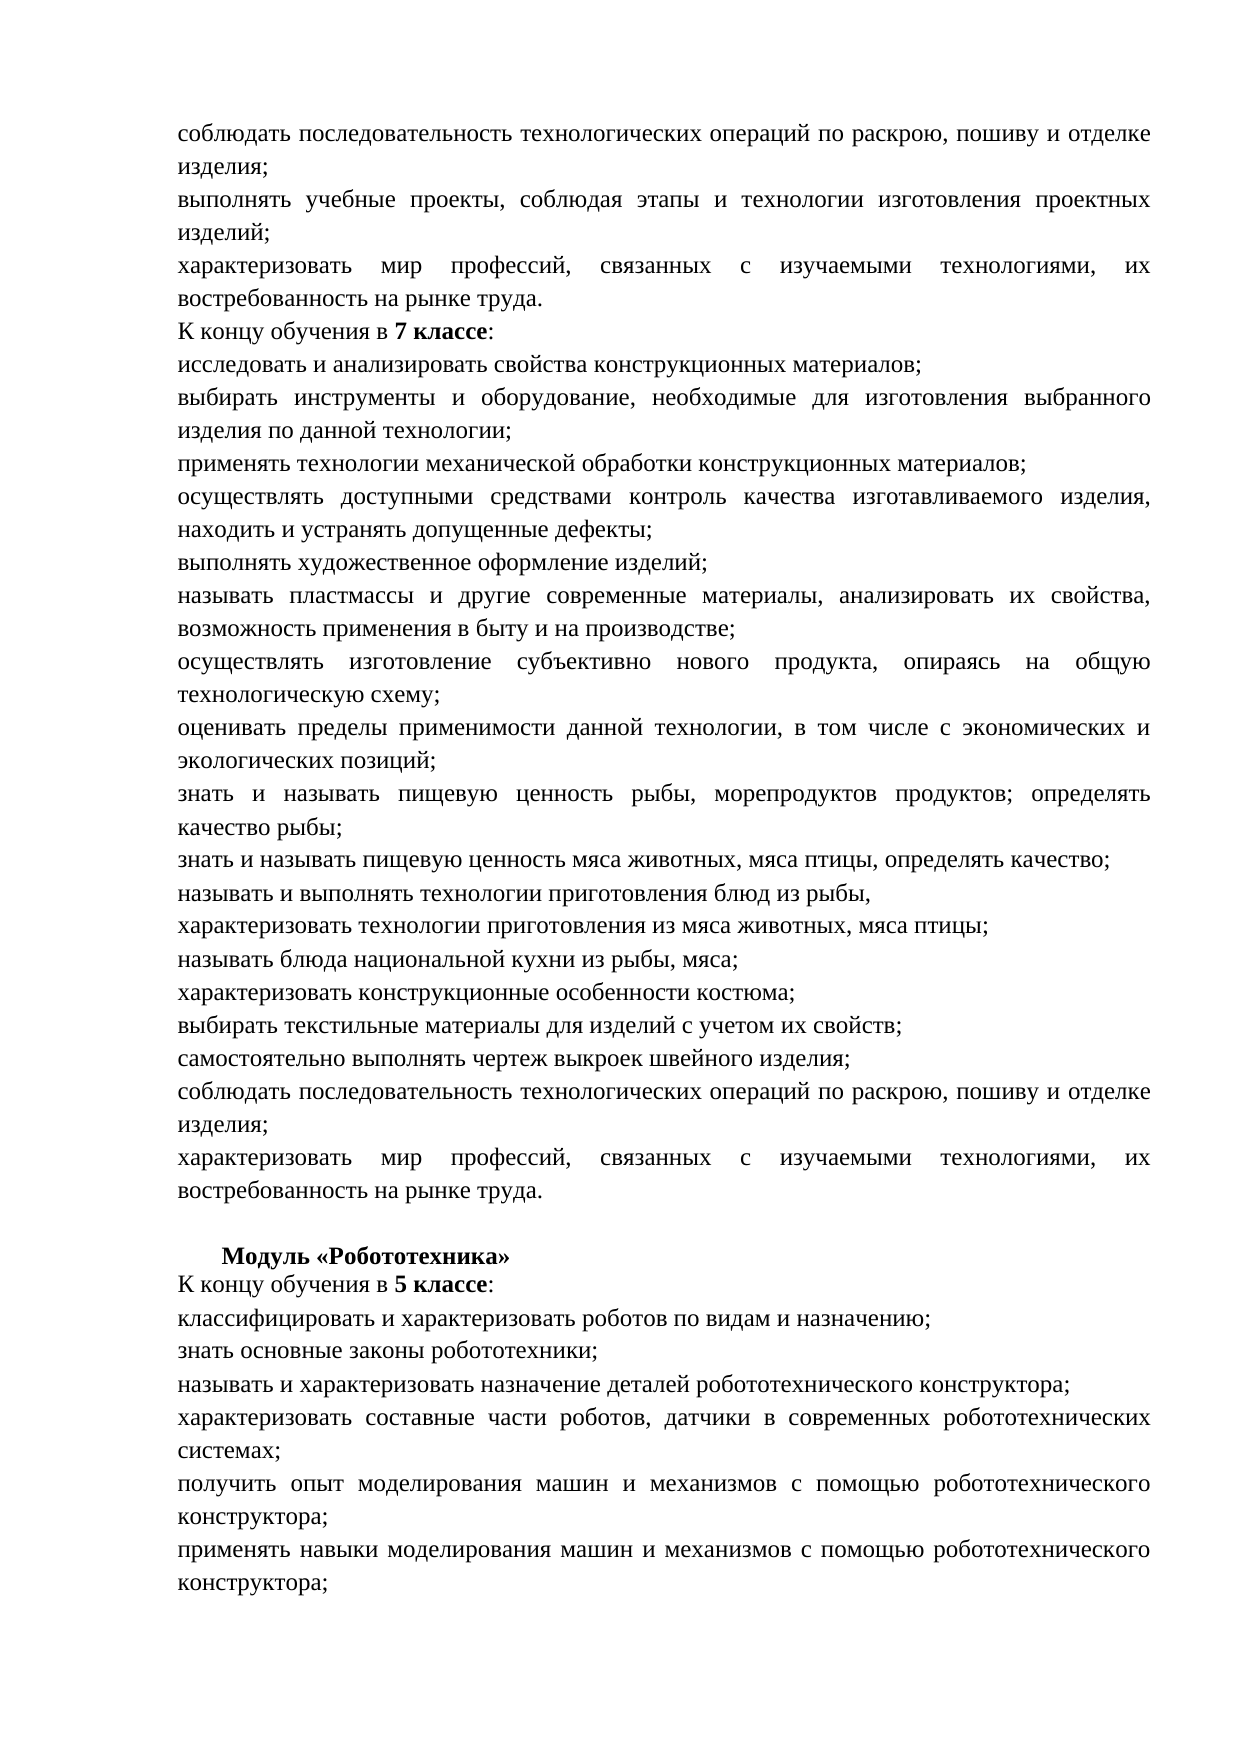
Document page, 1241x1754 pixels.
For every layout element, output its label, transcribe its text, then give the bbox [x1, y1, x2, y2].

text получить опыт моделирования машин и механизмов с помощью робототехнического конструктора; [177, 1468, 1152, 1529]
text применять технологии механической обработки конструкционных материалов; [177, 448, 1152, 477]
text характеризовать мир профессий, связанных с изучаемыми технологиями, их востребованность на рынке труда. [177, 1142, 1152, 1203]
text характеризовать составные части роботов, датчики в современных робототехнических системах; [177, 1402, 1152, 1463]
text соблюдать последовательность технологических операций по раскрою, пошиву и отделке изделия; [177, 1076, 1152, 1137]
text Модуль «Робототехника» [177, 1241, 1152, 1269]
text применять навыки моделирования машин и механизмов с помощью робототехнического конструктора; [177, 1534, 1152, 1596]
text называть и выполнять технологии приготовления блюд из рыбы, [177, 878, 1152, 906]
text характеризовать технологии приготовления из мяса животных, мяса птицы; [177, 911, 1152, 939]
text выполнять учебные проекты, соблюдая этапы и технологии изготовления проектных изделий; [177, 184, 1152, 246]
text выбирать текстильные материалы для изделий с учетом их свойств; [177, 1010, 1152, 1038]
text называть блюда национальной кухни из рыбы, мяса; [177, 944, 1152, 972]
text знать основные законы робототехники; [177, 1336, 1152, 1364]
text классифицировать и характеризовать роботов по видам и назначению; [177, 1303, 1152, 1331]
text выполнять художественное оформление изделий; [177, 547, 1152, 576]
text называть пластмассы и другие современные материалы, анализировать их свойства, возможность применения в быту и на производстве; [177, 580, 1152, 642]
text К концу обучения в 5 классе: [177, 1269, 1152, 1298]
text знать и называть пищевую ценность мяса животных, мяса птицы, определять качество; [177, 844, 1152, 873]
text характеризовать мир профессий, связанных с изучаемыми технологиями, их востребованность на рынке труда. [177, 250, 1152, 312]
text соблюдать последовательность технологических операций по раскрою, пошиву и отделке изделия; [177, 118, 1152, 180]
text осуществлять доступными средствами контроль качества изготавливаемого изделия, находить и устранять допущенные дефекты; [177, 481, 1152, 543]
text называть и характеризовать назначение деталей робототехнического конструктора; [177, 1369, 1152, 1397]
text оценивать пределы применимости данной технологии, в том числе с экономических и экологических позиций; [177, 712, 1152, 774]
text К концу обучения в 7 классе: [177, 316, 1152, 345]
text самостоятельно выполнять чертеж выкроек швейного изделия; [177, 1043, 1152, 1071]
text характеризовать конструкционные особенности костюма; [177, 977, 1152, 1005]
text осуществлять изготовление субъективно нового продукта, опираясь на общую технологическую схему; [177, 646, 1152, 708]
text знать и называть пищевую ценность рыбы, морепродуктов продуктов; определять качество рыбы; [177, 778, 1152, 840]
text исследовать и анализировать свойства конструкционных материалов; [177, 349, 1152, 378]
text выбирать инструменты и оборудование, необходимые для изготовления выбранного изделия по данной технологии; [177, 382, 1152, 444]
